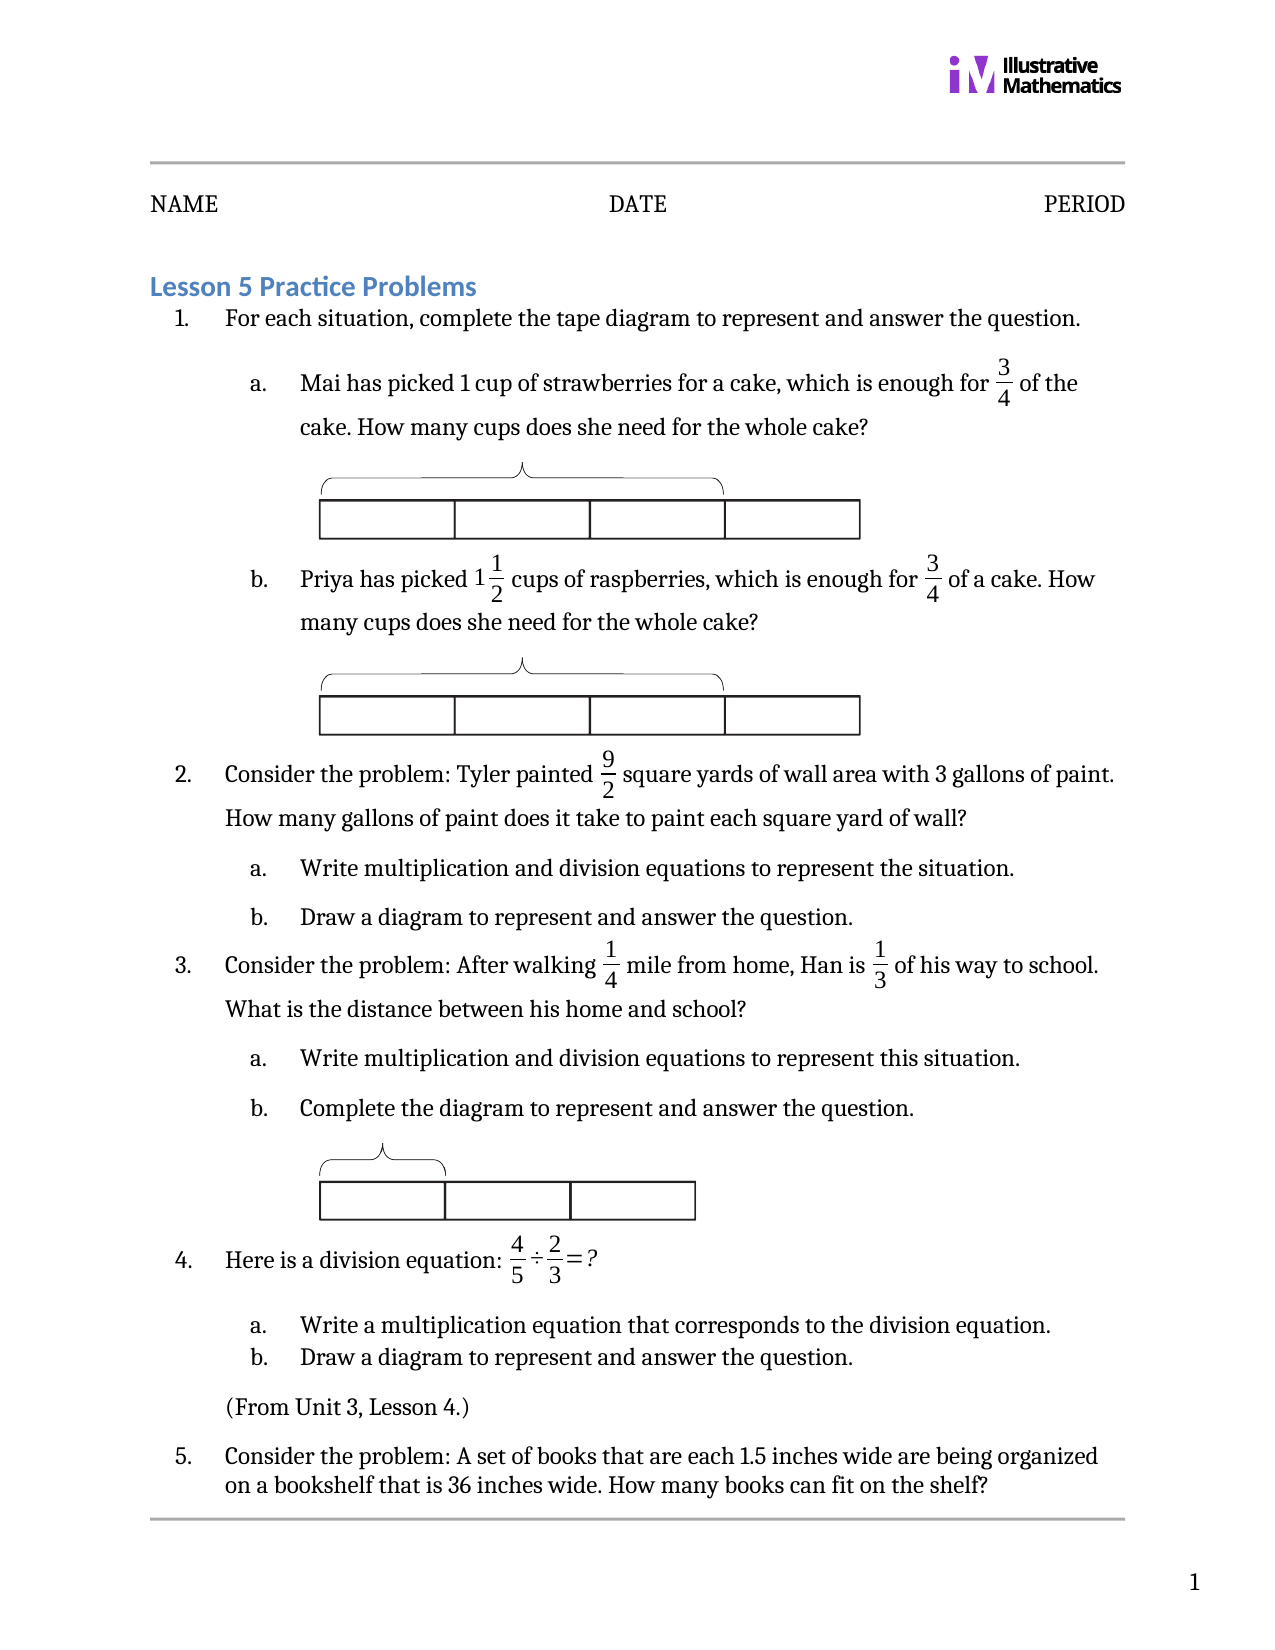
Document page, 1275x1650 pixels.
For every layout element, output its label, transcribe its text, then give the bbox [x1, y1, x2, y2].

list Write multiplication and division equations to represent the situation. [250, 854, 1125, 882]
picture [318, 657, 861, 736]
list (From Unit 3, Lesson 4.) [175, 1393, 1125, 1421]
list Consider the problem: Tyler painted square yards of wall area with 3 gallons of paint. How many gallons of paint does it take to paint each square yard of wall? [175, 745, 1125, 833]
list Draw a diagram to represent and answer the question. [250, 1343, 1125, 1372]
list For each situation, complete the tape diagram to represent and answer the question. [175, 304, 1125, 333]
list Consider the problem: A set of books that are each 1.5 inches wide are being organized on a bookshelf that is 36 inches wide. How many books can fit on the shelf? [175, 1442, 1125, 1500]
list Consider the problem: After walking mile from home, Han is of his way to school. What is the distance between his home and school? [175, 936, 1125, 1023]
list Write multiplication and division equations to represent this situation. [250, 1044, 1125, 1073]
list Priya has picked cups of raspberries, which is enough for of a cake. How many cups does she need for the whole cake? [250, 549, 1125, 637]
list Here is a division equation: [175, 1231, 1125, 1290]
picture [318, 462, 861, 540]
list Draw a diagram to represent and answer the question. [250, 903, 1125, 932]
list Complete the diagram to represent and answer the question. [250, 1094, 1125, 1123]
list Mai has picked 1 cup of strawberries for a cake, which is enough for of the cake. How many cups does she need for the whole cake? [250, 353, 1125, 441]
picture [318, 1143, 697, 1221]
list Write a multiplication equation that corresponds to the division equation. [250, 1311, 1125, 1339]
subtitle Lesson 5 Practice Problems [150, 268, 1125, 304]
picture [949, 55, 1121, 93]
